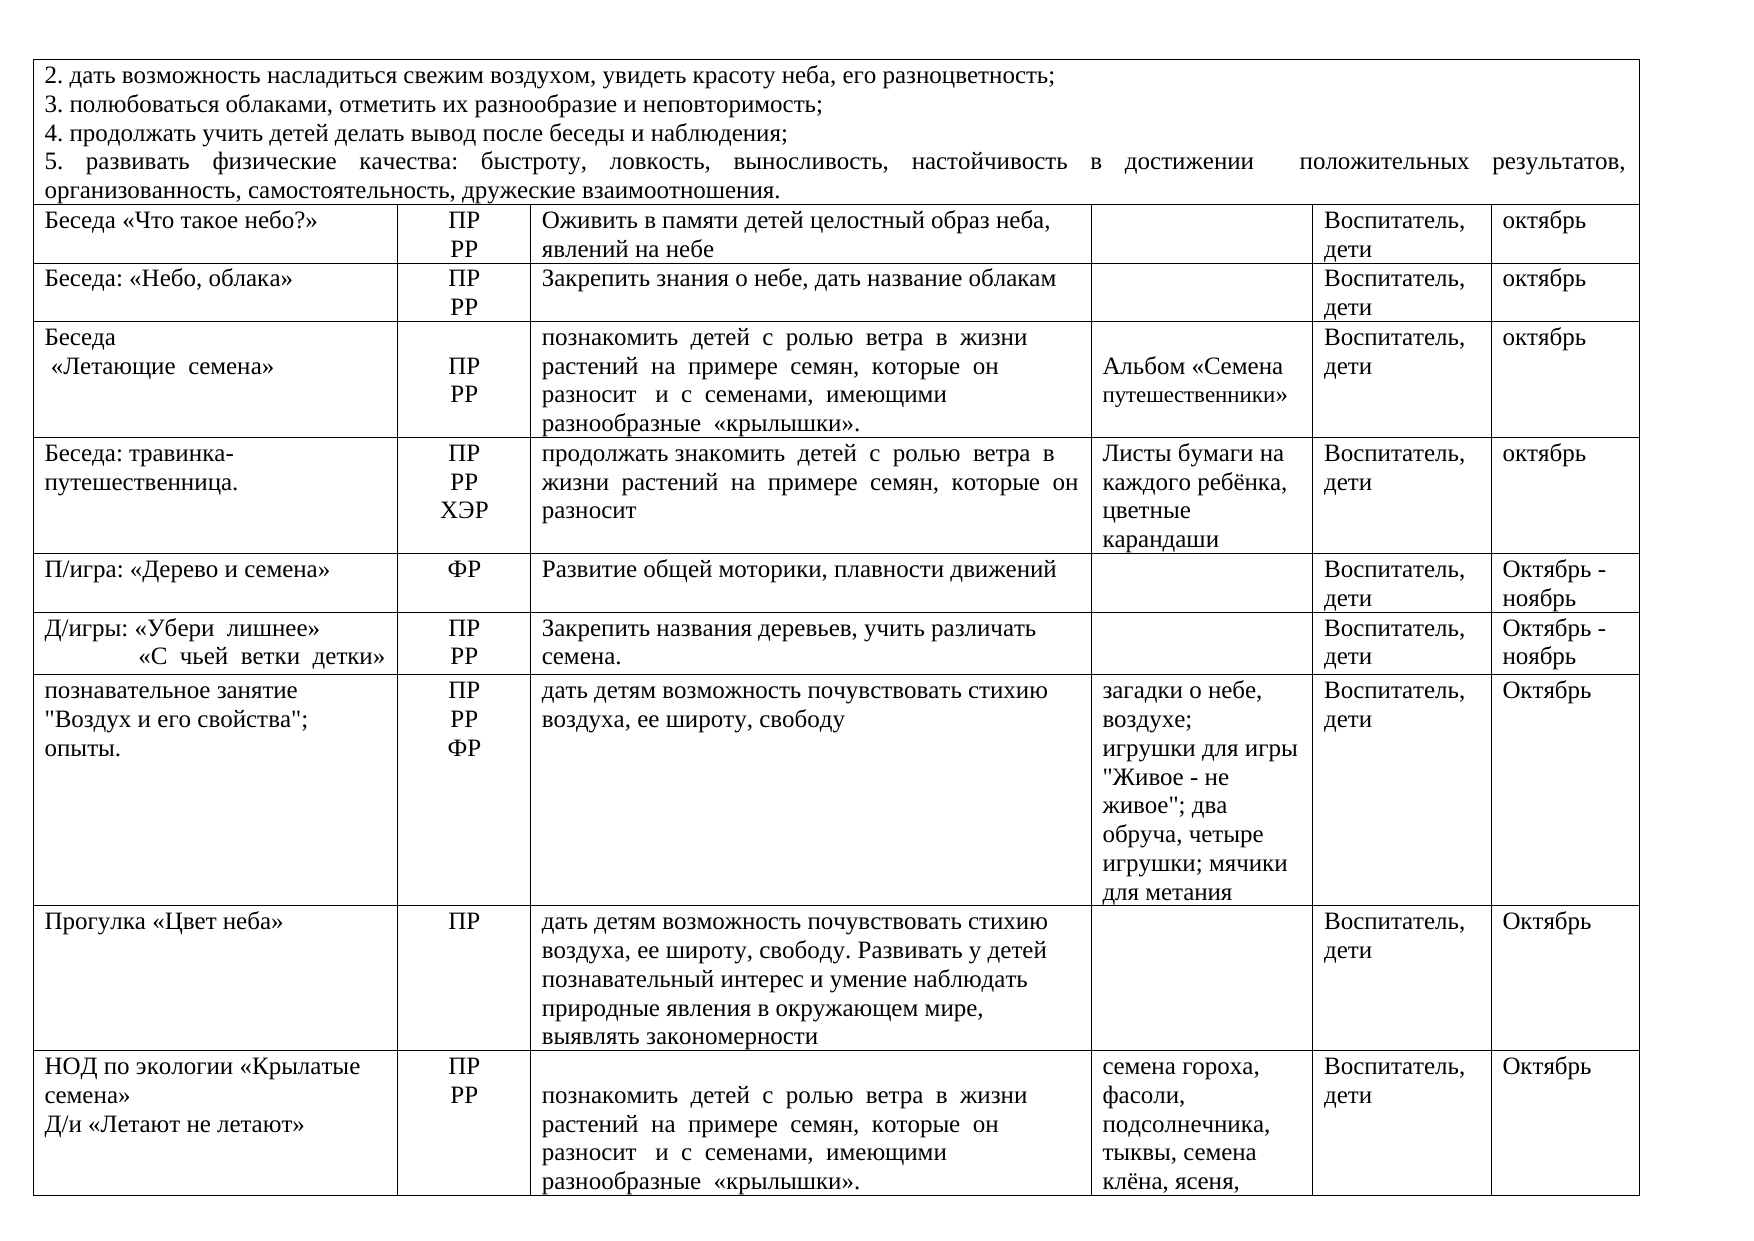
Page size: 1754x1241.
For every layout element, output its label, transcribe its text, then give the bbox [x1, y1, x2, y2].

table_cell [1092, 264, 1312, 321]
table_cell ПР РР ФР [398, 675, 530, 905]
table_cell Воспитатель, дети [1313, 322, 1491, 437]
table_cell ПР РР [398, 1051, 530, 1195]
table_cell Воспитатель, дети [1313, 675, 1491, 905]
table_cell Октябрь - ноябрь [1492, 554, 1639, 612]
table_cell Беседа «Летающие семена» [34, 322, 397, 437]
table_cell Прогулка «Цвет неба» [34, 906, 397, 1050]
table_cell Воспитатель, дети [1313, 554, 1491, 612]
table_cell Воспитатель, дети [1313, 1051, 1491, 1195]
table_cell ПР РР [398, 205, 530, 262]
table_cell Воспитатель, дети [1313, 205, 1491, 262]
table_cell Воспитатель, дети [1313, 438, 1491, 553]
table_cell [531, 1051, 1091, 1195]
table_cell октябрь [1492, 264, 1639, 321]
table_cell Октябрь [1492, 1051, 1639, 1195]
table_cell дать детям возможность почувствовать стихию воздуха, ее широту, свободу. Развивать у детей познавательный интерес и умение наблюдать природные явления в окружающем мире, выявлять закономерности [531, 906, 1091, 1050]
table_cell ПР РР [398, 613, 530, 674]
table_cell дать детям возможность почувствовать стихию воздуха, ее широту, свободу [531, 675, 1091, 905]
table_cell загадки о небе, воздухе; игрушки для игры "Живое - не живое"; два обруча, четыре игрушки; мячики для метания [1092, 675, 1312, 905]
table_cell октябрь [1492, 322, 1639, 437]
table_cell октябрь [1492, 438, 1639, 553]
table_cell продолжать знакомить детей с ролью ветра в жизни растений на примере семян, которые он разносит [531, 438, 1091, 553]
table_cell ПР РР [398, 322, 530, 437]
table_cell Воспитатель, дети [1313, 906, 1491, 1050]
table_cell Закрепить названия деревьев, учить различать семена. [531, 613, 1091, 674]
table_cell Октябрь [1492, 906, 1639, 1050]
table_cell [1092, 1051, 1312, 1195]
table_cell познавательное занятие "Воздух и его свойства"; опыты. [34, 675, 397, 905]
table_cell Воспитатель, дети [1313, 613, 1491, 674]
table_cell Беседа «Что такое небо?» [34, 205, 397, 262]
table_cell Закрепить знания о небе, дать название облакам [531, 264, 1091, 321]
table_cell [1092, 613, 1312, 674]
table_cell Беседа: травинка-путешественница. [34, 438, 397, 553]
table_cell Воспитатель, дети [1313, 264, 1491, 321]
table_cell ПР РР ХЭР [398, 438, 530, 553]
table_cell [1092, 906, 1312, 1050]
table_cell ПР [398, 906, 530, 1050]
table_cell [34, 60, 1639, 204]
table_cell Альбом «Семена путешественники» [1092, 322, 1312, 437]
table_cell [1092, 554, 1312, 612]
table_cell Октябрь [1492, 675, 1639, 905]
table_cell Д/игры: «Убери лишнее» «С чьей ветки детки» [34, 613, 397, 674]
table_cell октябрь [1492, 205, 1639, 262]
table_cell Развитие общей моторики, плавности движений [531, 554, 1091, 612]
table_cell Октябрь - ноябрь [1492, 613, 1639, 674]
table_cell Листы бумаги на каждого ребёнка, цветные карандаши [1092, 438, 1312, 553]
table_cell ФР [398, 554, 530, 612]
table_cell Оживить в памяти детей целостный образ неба, явлений на небе [531, 205, 1091, 262]
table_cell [34, 1051, 397, 1195]
table_cell познакомить детей с ролью ветра в жизни растений на примере семян, которые он разносит и с семенами, имеющими разнообразные «крылышки». [531, 322, 1091, 437]
table_cell Беседа: «Небо, облака» [34, 264, 397, 321]
table_cell [1092, 205, 1312, 262]
table_cell П/игра: «Дерево и семена» [34, 554, 397, 612]
table_cell ПР РР [398, 264, 530, 321]
